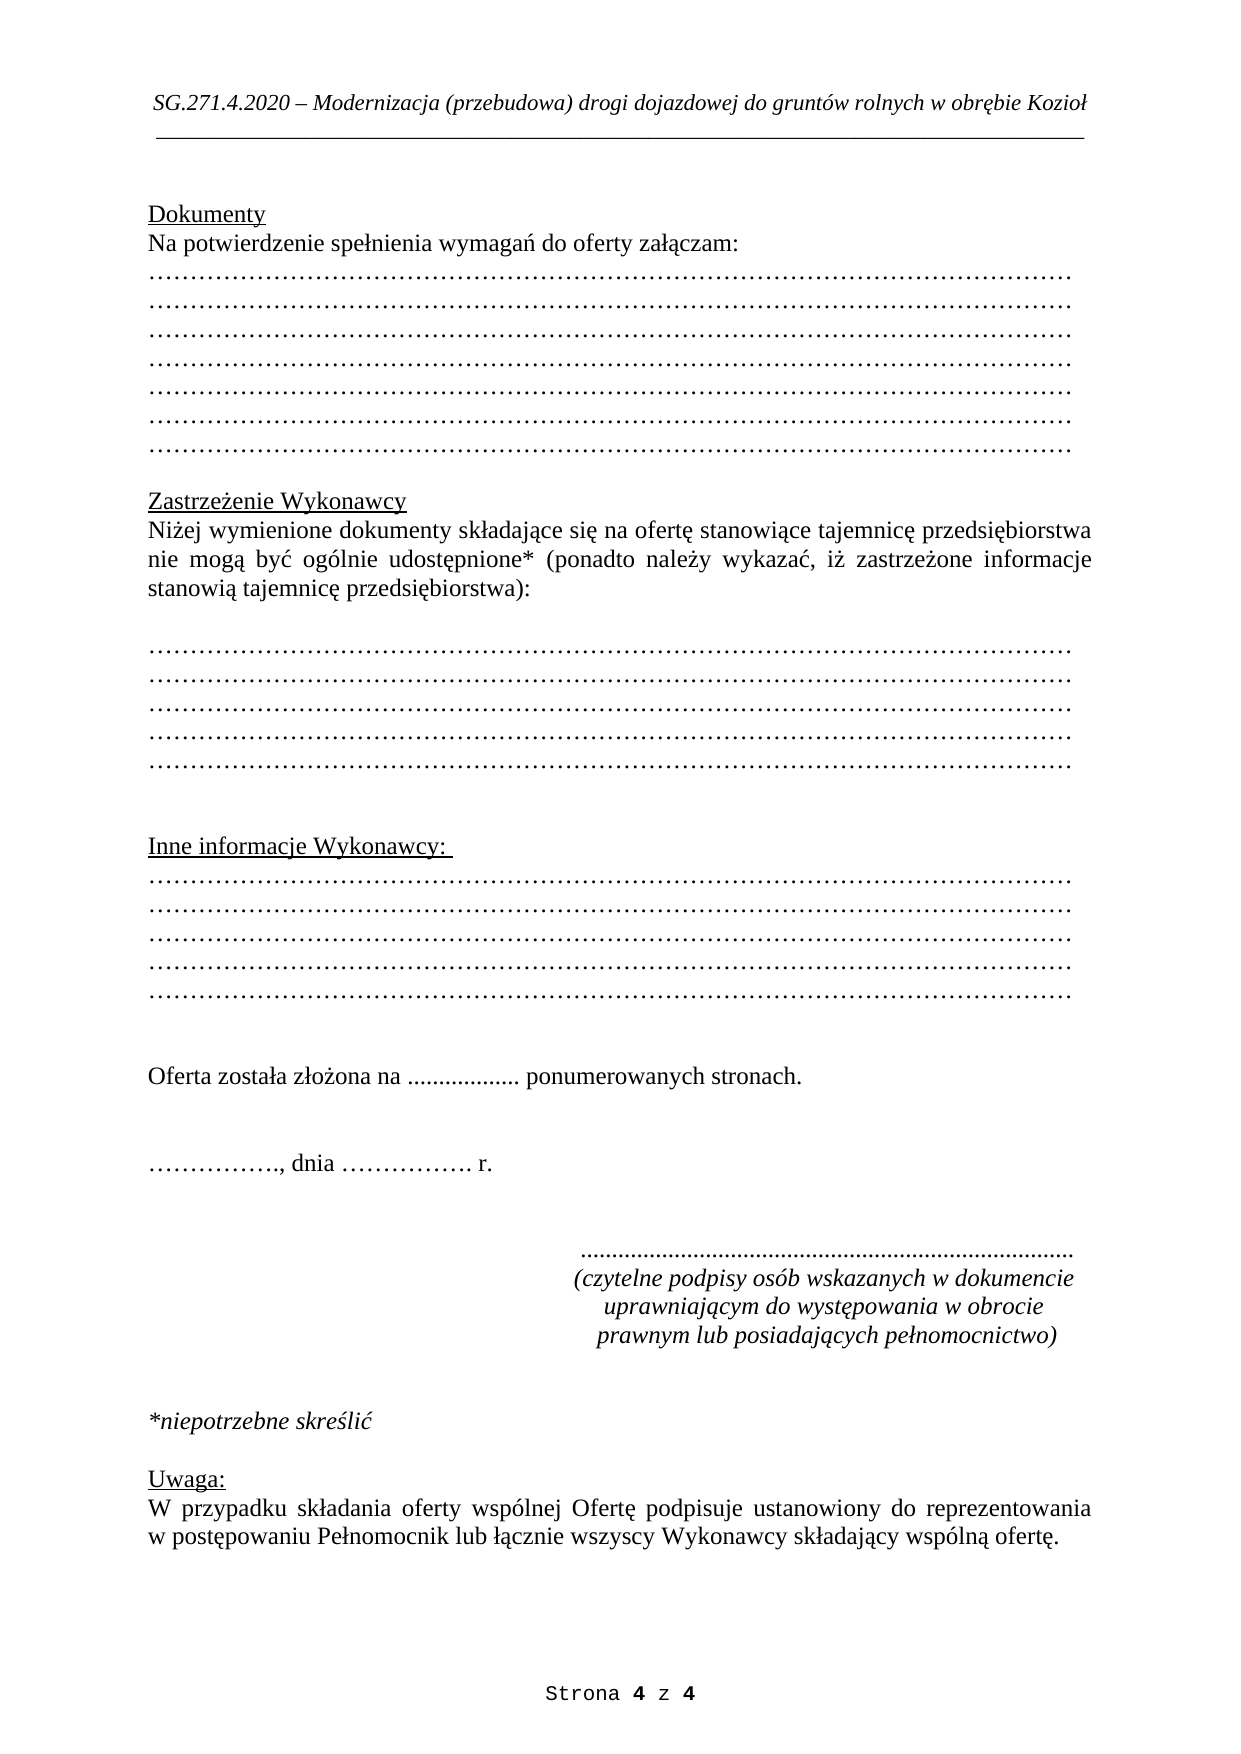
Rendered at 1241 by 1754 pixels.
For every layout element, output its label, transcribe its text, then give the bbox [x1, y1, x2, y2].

text Na potwierdzenie spełnienia wymagań do oferty załączam: [148, 228, 1092, 256]
text ………………………………………………………………………………………………… [148, 429, 1092, 458]
text ………………………………………………………………………………………………… [148, 343, 1092, 371]
text ………………………………………………………………………………………………… [148, 371, 1092, 400]
text Niżej wymienione dokumenty składające się na ofertę stanowiące tajemnicę przedsiębiorstwa nie mogą być ogólnie udostępnione* (ponadto należy wykazać, iż zastrzeżone informacje stanowią tajemnicę przedsiębiorstwa): [148, 515, 1092, 601]
text ………………………………………………………………………………………………… [148, 918, 1092, 946]
text ………………………………………………………………………………………………… [148, 400, 1092, 429]
text prawnym lub posiadających pełnomocnictwo) [148, 1320, 1092, 1349]
text (czytelne podpisy osób wskazanych w dokumencie [148, 1263, 1092, 1291]
text uprawniającym do występowania w obrocie [148, 1291, 1092, 1320]
text ………………………………………………………………………………………………… [148, 256, 1092, 285]
text ………………………………………………………………………………………………… [148, 630, 1092, 659]
text ………………………………………………………………………………………………… [148, 975, 1092, 1004]
text ………………………………………………………………………………………………… [148, 285, 1092, 314]
text ……………., dnia ……………. r. [148, 1148, 1092, 1176]
text Inne informacje Wykonawcy: [148, 831, 1092, 860]
text ………………………………………………………………………………………………… [148, 314, 1092, 343]
text ………………………………………………………………………………………………… [148, 745, 1092, 774]
text Uwaga: [148, 1464, 1092, 1493]
text Dokumenty [148, 199, 1092, 228]
text ………………………………………………………………………………………………… [148, 946, 1092, 975]
text Oferta została złożona na .................. ponumerowanych stronach. [148, 1061, 1092, 1090]
text ………………………………………………………………………………………………… [148, 716, 1092, 745]
text ………………………………………………………………………………………………… [148, 889, 1092, 918]
text *niepotrzebne skreślić [148, 1406, 1092, 1435]
text ………………………………………………………………………………………………… [148, 688, 1092, 716]
text Zastrzeżenie Wykonawcy [148, 486, 1092, 515]
text W przypadku składania oferty wspólnej Ofertę podpisuje ustanowiony do reprezentowania w postępowaniu Pełnomocnik lub łącznie wszyscy Wykonawcy składający wspólną ofertę. [148, 1493, 1092, 1550]
text ………………………………………………………………………………………………… [148, 659, 1092, 688]
text ………………………………………………………………………………………………… [148, 860, 1092, 889]
text ............................................................................... [148, 1234, 1092, 1263]
